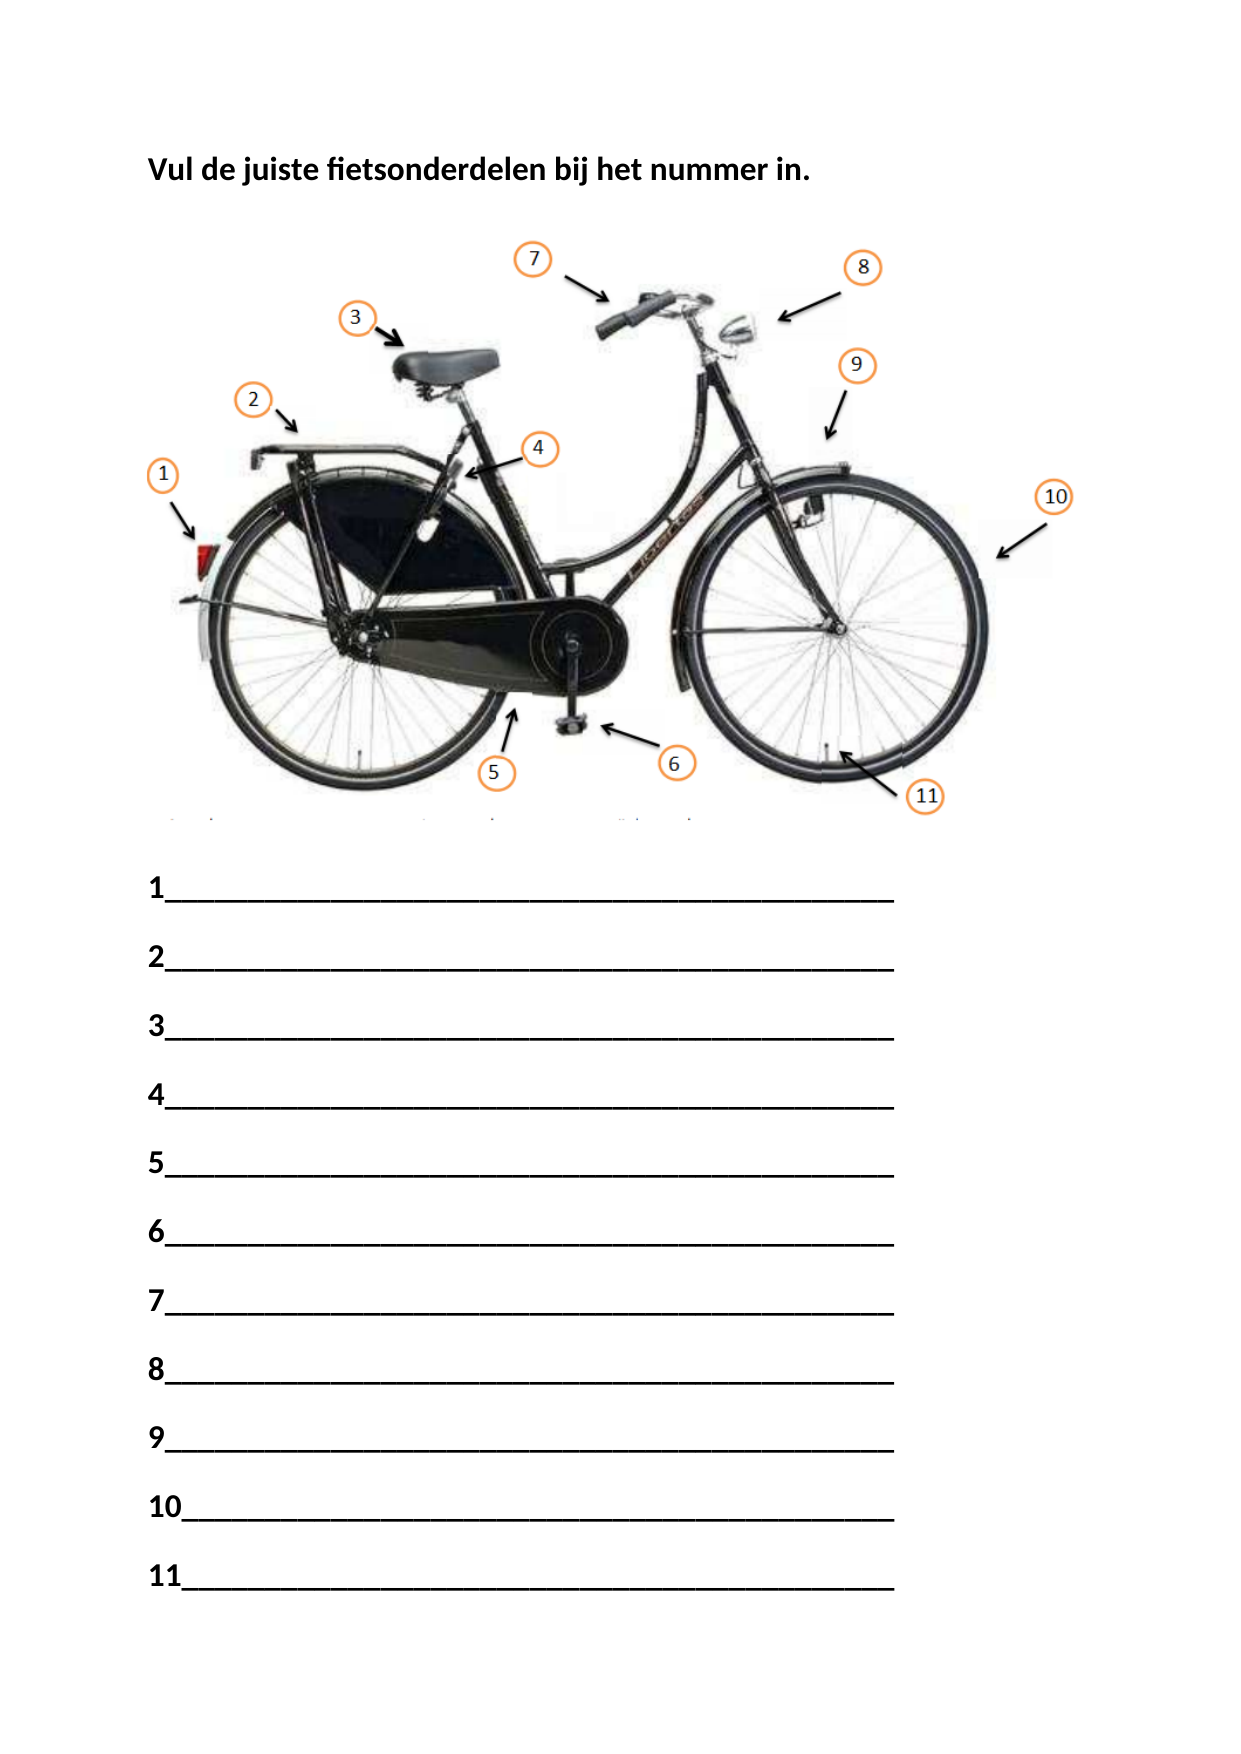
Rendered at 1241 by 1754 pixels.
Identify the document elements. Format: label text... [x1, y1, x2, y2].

text 8____________________________________________ [148, 1348, 1093, 1388]
picture [146, 236, 1091, 826]
text 6____________________________________________ [148, 1210, 1093, 1251]
text 11___________________________________________ [148, 1554, 1093, 1595]
text 9____________________________________________ [148, 1416, 1093, 1457]
text Vul de juiste fietsonderdelen bij het nummer in. [148, 148, 1093, 188]
text 7____________________________________________ [148, 1279, 1093, 1320]
text 2____________________________________________ [148, 935, 1093, 976]
text 3____________________________________________ [148, 1004, 1093, 1045]
text 1____________________________________________ [148, 866, 1093, 907]
text 10___________________________________________ [148, 1485, 1093, 1526]
text 4____________________________________________ [148, 1073, 1093, 1113]
text 5____________________________________________ [148, 1141, 1093, 1182]
